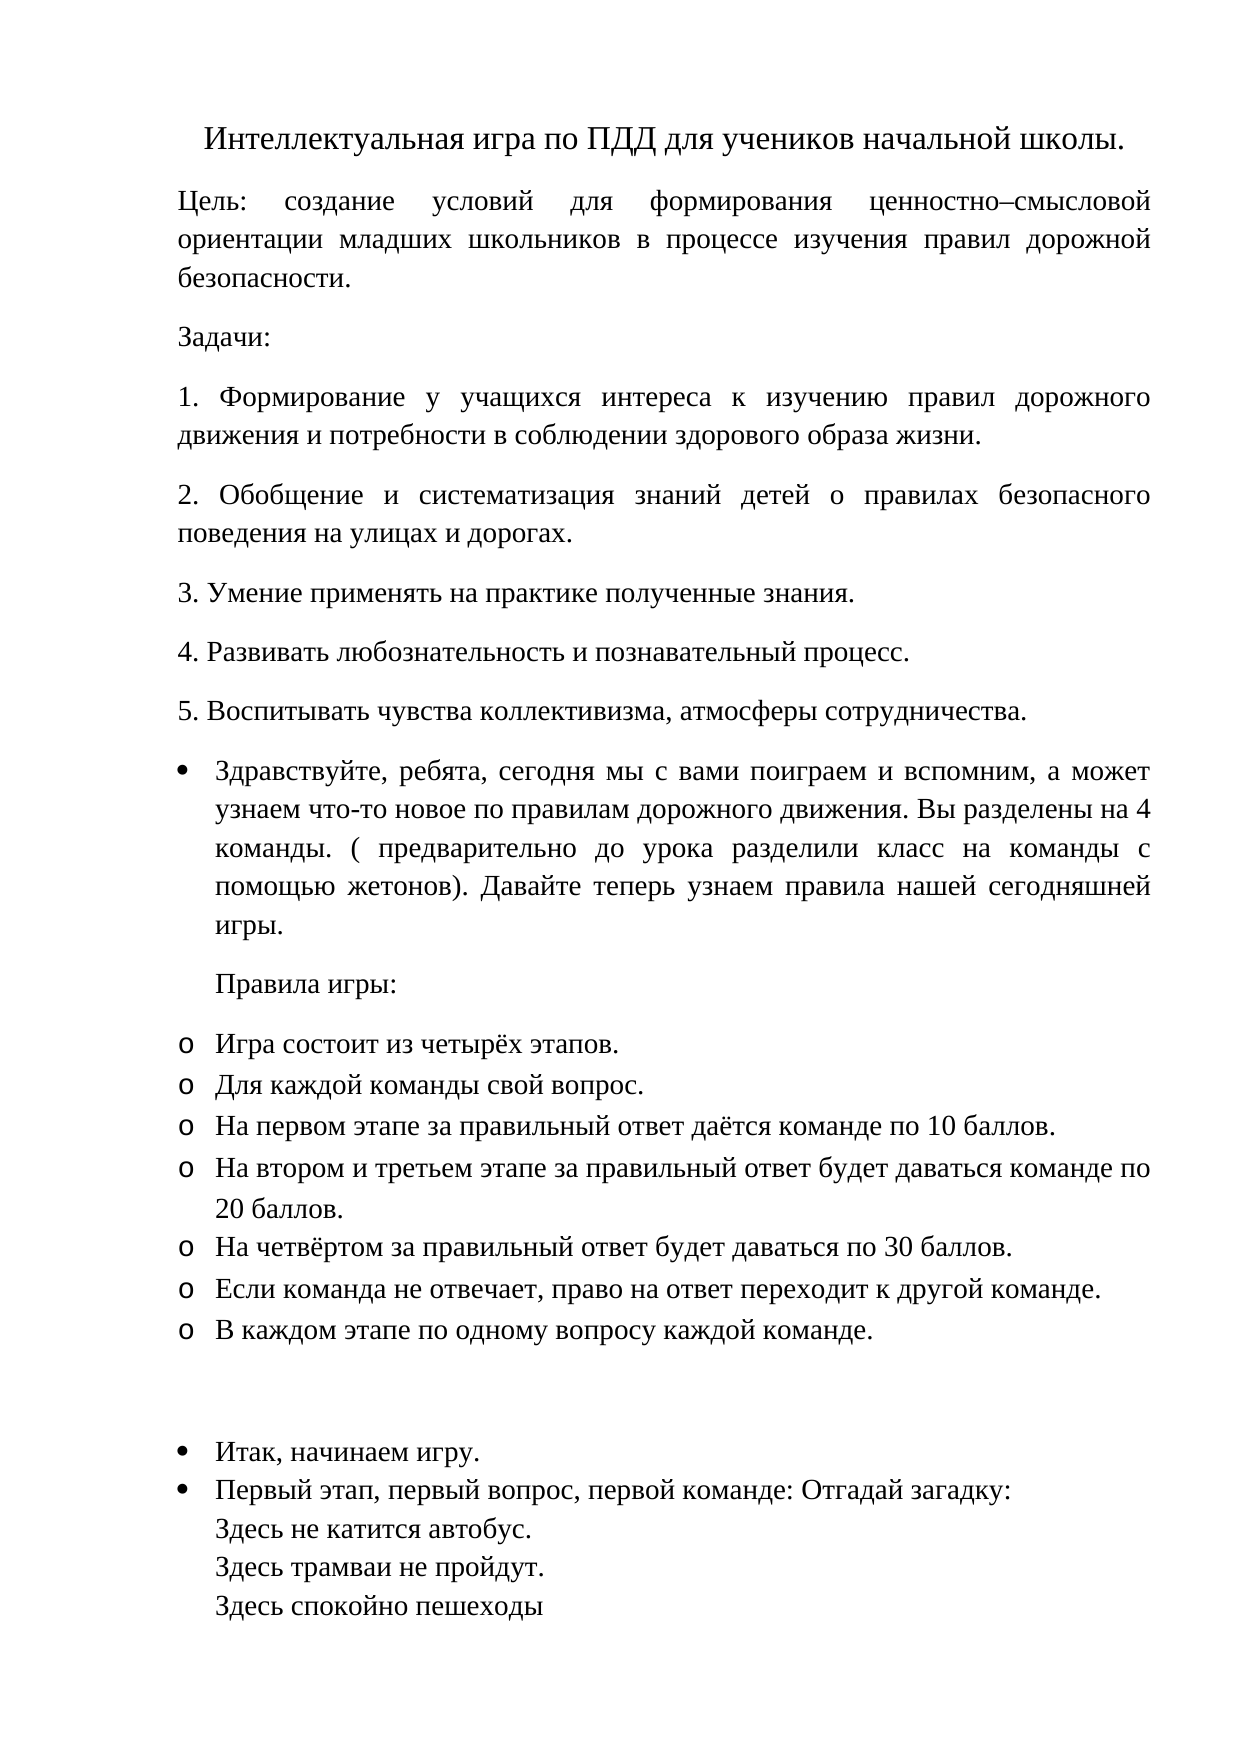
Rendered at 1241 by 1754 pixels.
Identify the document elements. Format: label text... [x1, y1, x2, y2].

list На четвёртом за правильный ответ будет даваться по 30 баллов. [177, 1229, 1152, 1266]
text Цель: создание условий для формирования ценностно–смысловой ориентации младших школьников в процессе изучения правил дорожной безопасности. [177, 183, 1152, 294]
list Здесь не катится автобус. [215, 1511, 1152, 1544]
list В каждом этапе по одному вопросу каждой команде. [177, 1312, 1152, 1348]
text Правила игры: [215, 966, 1152, 1000]
list Игра состоит из четырёх этапов. [177, 1026, 1152, 1062]
list Первый этап, первый вопрос, первой команде: Отгадай загадку: [177, 1472, 1152, 1506]
text Интеллектуальная игра по ПДД для учеников начальной школы. [177, 118, 1152, 156]
list Здесь трамваи не пройдут. [215, 1549, 1152, 1583]
text 5. Воспитывать чувства коллективизма, атмосферы сотрудничества. [177, 693, 1152, 727]
text 1. Формирование у учащихся интереса к изучению правил дорожного движения и потребности в соблюдении здорового образа жизни. [177, 379, 1152, 451]
list Здравствуйте, ребята, сегодня мы с вами поиграем и вспомним, а может узнаем что-то новое по правилам дорожного движения. Вы разделены на 4 команды. ( предварительно до урока разделили класс на команды с помощью жетонов). Давайте теперь узнаем правила нашей сегодняшней игры. [177, 753, 1152, 941]
list На первом этапе за правильный ответ даётся команде по 10 баллов. [177, 1108, 1152, 1144]
list Итак, начинаем игру. [177, 1434, 1152, 1467]
text Задачи: [177, 319, 1152, 353]
list Если команда не отвечает, право на ответ переходит к другой команде. [177, 1271, 1152, 1307]
text 3. Умение применять на практике полученные знания. [177, 575, 1152, 608]
list На втором и третьем этапе за правильный ответ будет даваться команде по 20 баллов. [177, 1150, 1152, 1224]
text 4. Развивать любознательность и познавательный процесс. [177, 634, 1152, 668]
list Для каждой команды свой вопрос. [177, 1067, 1152, 1103]
text 2. Обобщение и систематизация знаний детей о правилах безопасного поведения на улицах и дорогах. [177, 477, 1152, 549]
list Здесь спокойно пешеходы [215, 1588, 1152, 1622]
